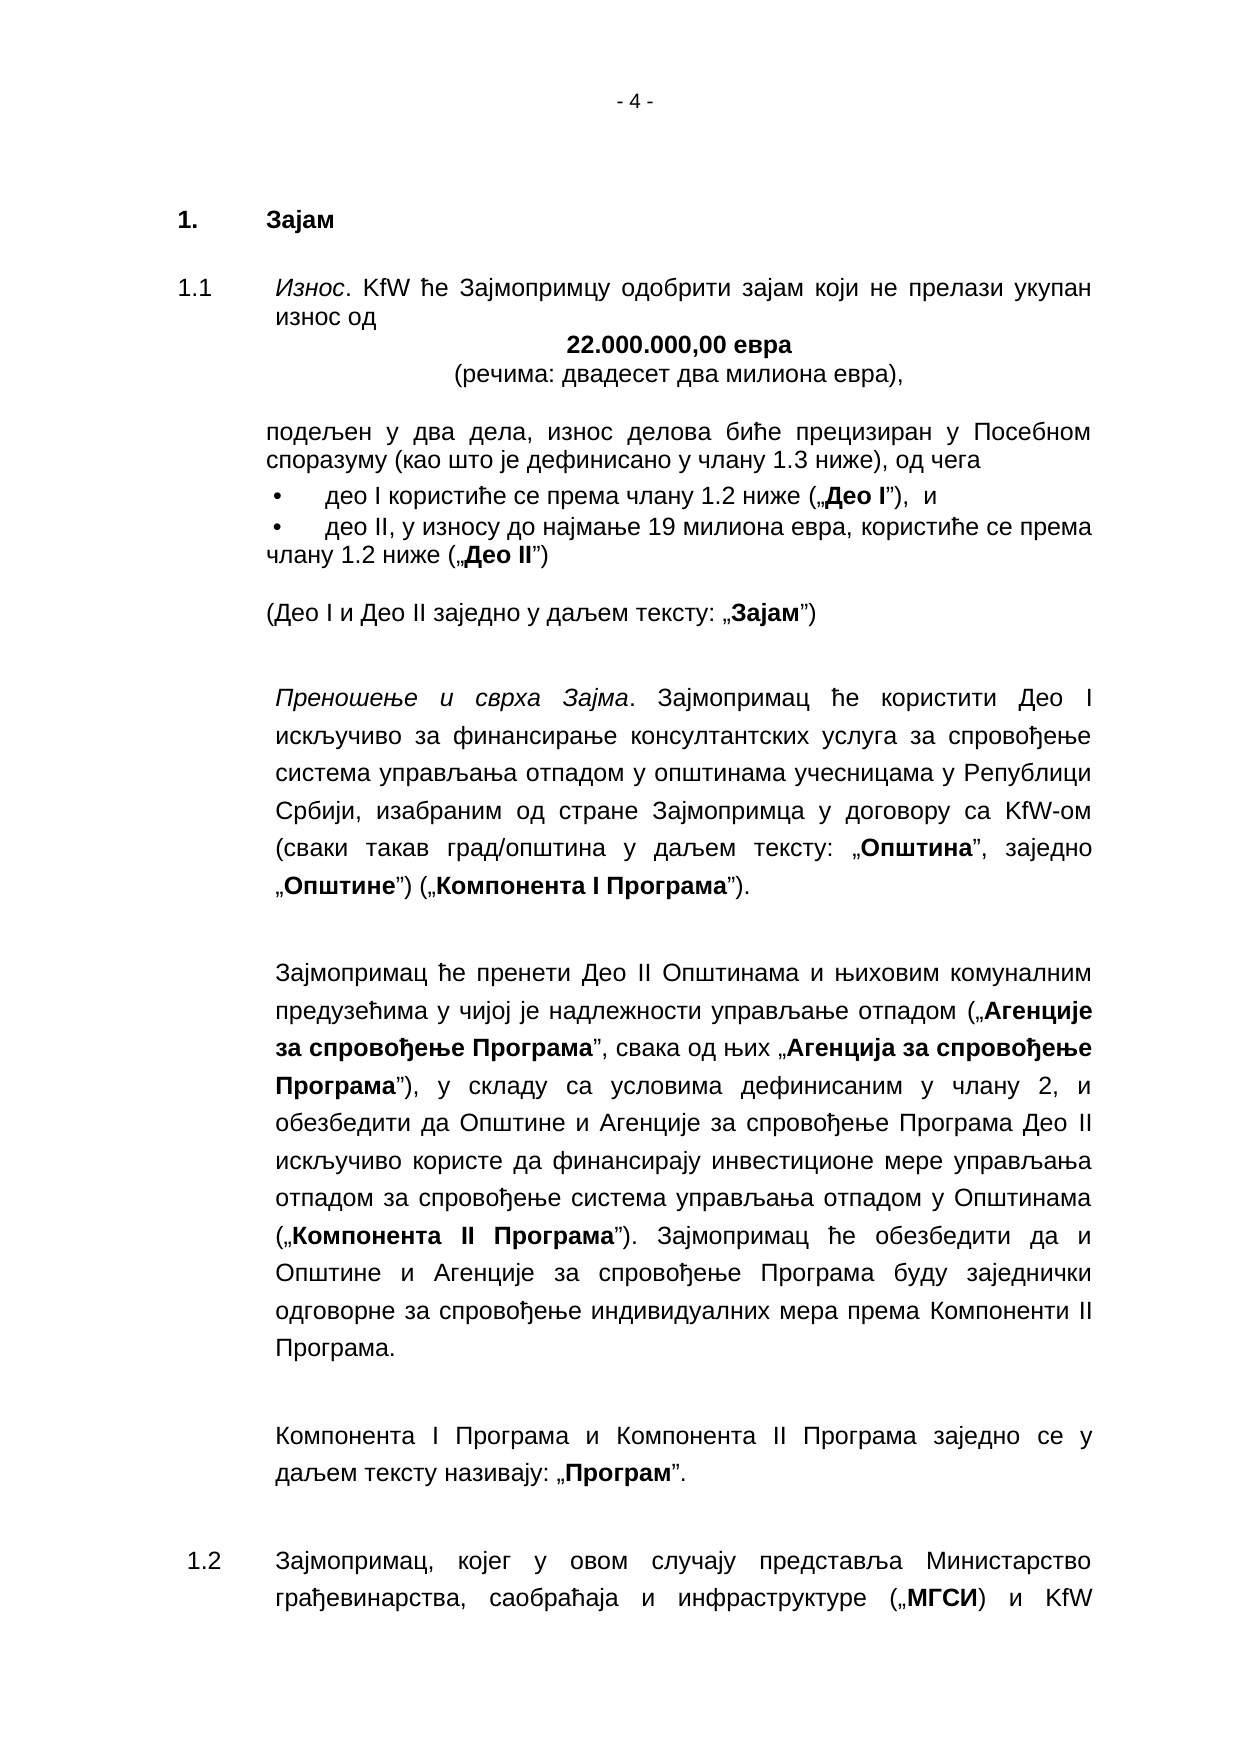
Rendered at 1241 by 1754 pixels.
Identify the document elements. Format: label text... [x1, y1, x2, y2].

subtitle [187, 1539, 1092, 1614]
text • део I користиће се према члану 1.2 ниже („Део I”), и [266, 474, 1092, 512]
subtitle Компонента I Програма и Компонента II Програма заједно се у даљем тексту називају: „Програм”. [275, 1414, 1092, 1489]
text • део II, у износу до најмање 19 милиона евра, користиће се према члану 1.2 ниже („Део II”) [266, 512, 1092, 569]
text (Део I и Део II заједно у даљем тексту: „Зајам”) [266, 598, 1092, 627]
subtitle Зајам [177, 198, 1092, 236]
text 22.000.000,00 евра [266, 331, 1092, 359]
text подељен у два дела, износ делова биће прецизиран у Посебном споразуму (као што је дефинисано у члану 1.3 ниже), од чега [266, 417, 1092, 474]
subtitle Зајмопримац ће пренети Део II Општинама и њиховим комуналним предузећима у чијој је надлежности управљање отпадом („Агенције за спровођење Програма”, свака од њих „Агенција за спровођење Програма”), у складу са условима дефинисаним у члану 2, и обезбедити да Општине и Агенције за спровођење Програма Део II искључиво користе да финансирају инвестиционе мере управљања отпадом за спровођење система управљања отпадом у Општинама („Компонента II Програма”). Зајмопримац ће обезбедити да и Општине и Агенције за спровођење Програма буду заједнички одговорне за спровођење индивидуалних мера према Компоненти II Програма. [275, 952, 1092, 1364]
subtitle Преношење и сврха Зајма. Зајмопримац ће користити Део I искључиво за финансирање консултантских услуга за спровођење система управљања отпадом у општинама учесницама у Републици Србији, изабраним од стране Зајмопримца у договору са KfW-ом (сваки такав град/општина у даљем тексту: „Општина”, заједно „Општине”) („Компонента I Програма”). [275, 677, 1092, 902]
text (речима: двадесет два милиона евра), [266, 359, 1092, 388]
subtitle Износ. KfW ће Зајмопримцу одобрити зајам који не прелази укупан износ од [177, 273, 1092, 331]
